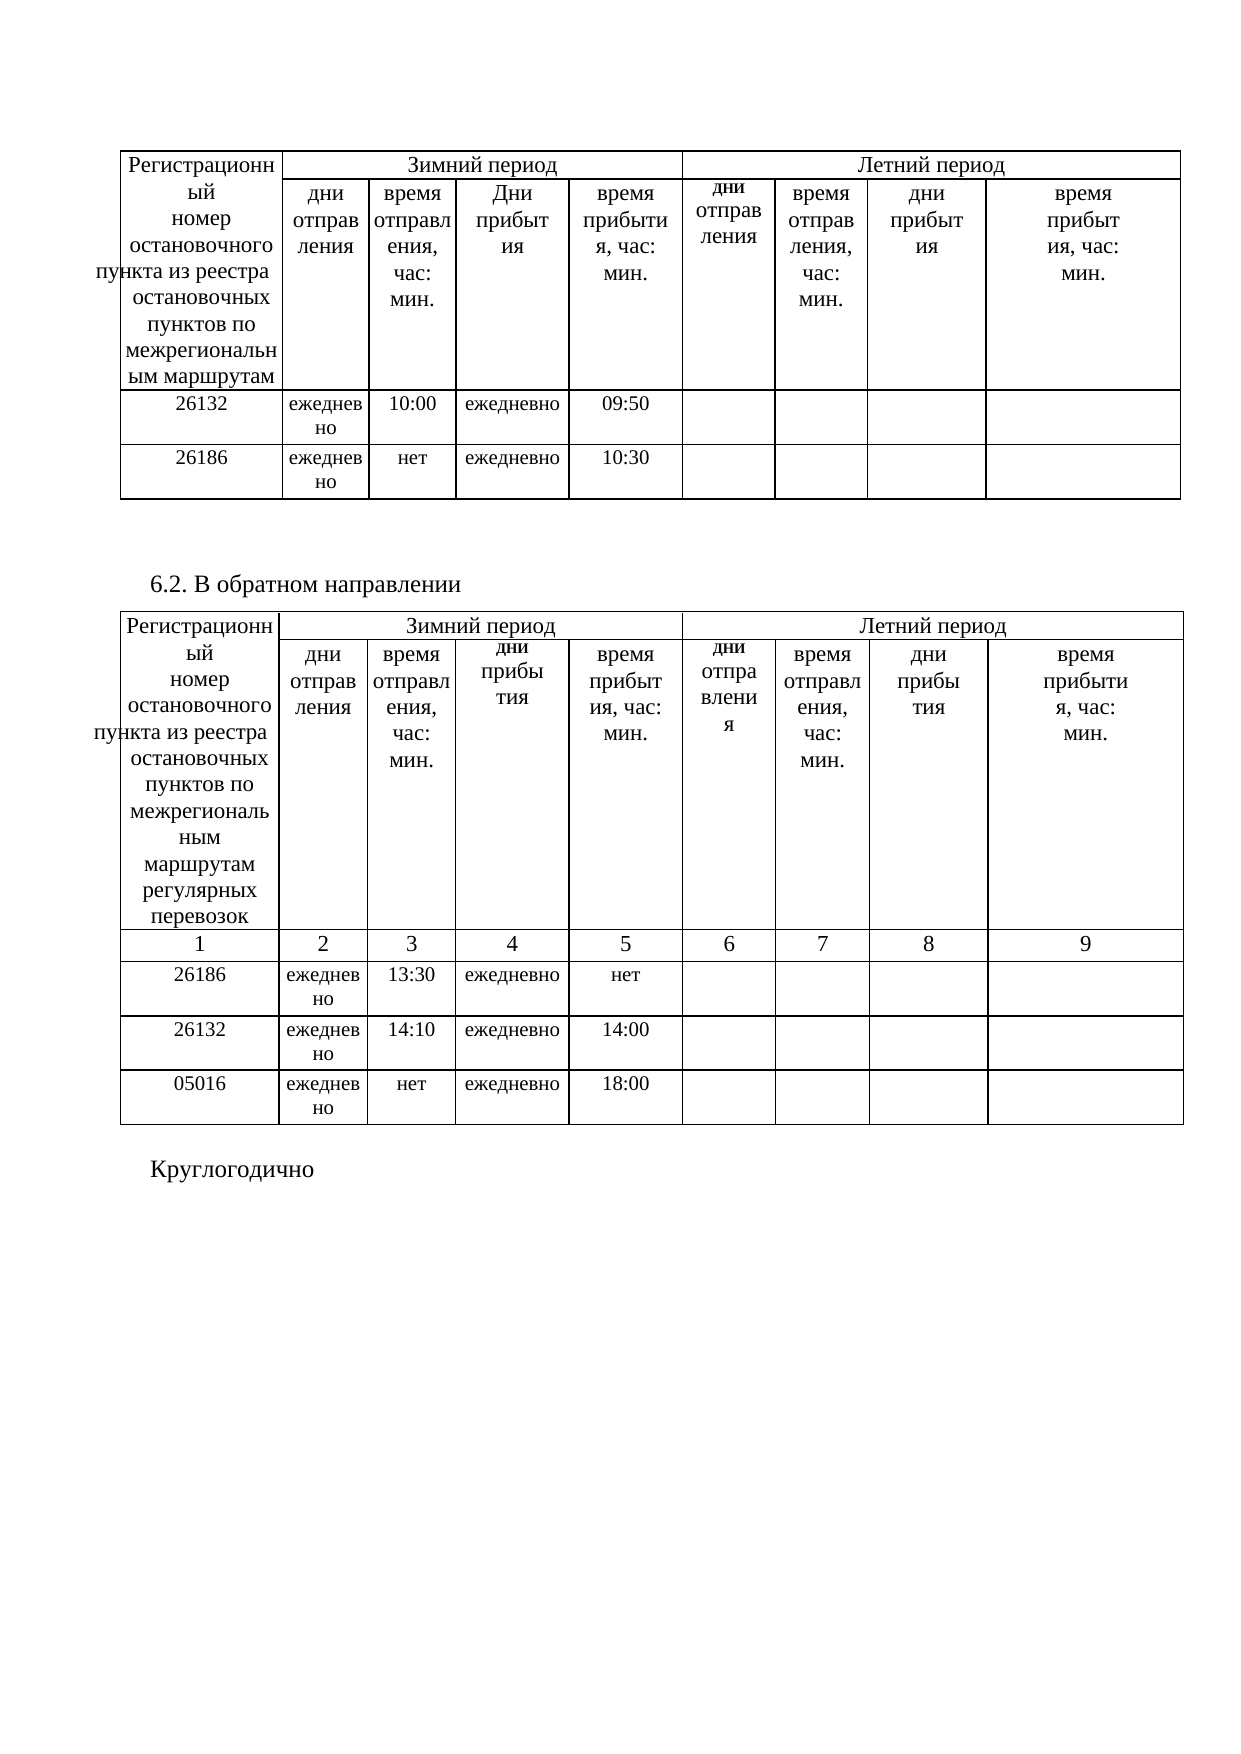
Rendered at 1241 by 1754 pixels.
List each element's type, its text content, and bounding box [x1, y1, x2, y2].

text 6.2. В обратном направлении [150, 569, 1090, 598]
table_header Летний период [683, 152, 1180, 178]
table_cell нет [370, 445, 455, 498]
table_cell 8 [870, 930, 987, 961]
table_cell [776, 391, 867, 444]
table_cell [989, 962, 1183, 1015]
table_cell 2 [280, 930, 367, 961]
table_cell [868, 445, 985, 498]
table_cell Дни прибыт ия [457, 180, 568, 389]
table_header Летний период [683, 612, 1183, 639]
table_cell время прибыт ия, час: мин. [987, 180, 1180, 389]
table_cell время прибыт ия, час: мин. [570, 640, 682, 929]
table_cell [987, 391, 1180, 444]
table_cell [870, 1071, 987, 1124]
table_cell время отправ ления, час: мин. [776, 180, 867, 389]
table_cell время отправл ения, час: мин. [776, 640, 869, 929]
table_cell 14:10 [368, 1017, 455, 1069]
table_cell 9 [989, 930, 1183, 961]
table_cell ежедневно [283, 391, 368, 444]
table_header Зимний период [283, 152, 682, 178]
table_cell [868, 391, 985, 444]
table_cell ДНИ отправ ления [683, 180, 774, 389]
text Круглогодично [150, 1154, 1090, 1183]
table_cell 10:00 [370, 391, 455, 444]
table_header Зимний период [280, 612, 682, 639]
table_cell [683, 1017, 775, 1069]
table_cell 26132 [121, 391, 282, 444]
table_cell 7 [776, 930, 869, 961]
table_cell дни отправ ления [283, 180, 368, 389]
table_cell дни прибы тия [870, 640, 987, 929]
table_cell 5 [570, 930, 682, 961]
table_cell 13:30 [368, 962, 455, 1015]
table_cell 3 [368, 930, 455, 961]
table_cell ДНИ прибы тия [456, 640, 568, 929]
table_header Регистрационный номер остановочного пункта из реестра остановочных пунктов по межрегиональным маршрутам регулярных перевозок [121, 612, 279, 929]
table_cell 26186 [121, 962, 278, 1015]
table_cell [870, 962, 987, 1015]
table_cell 10:30 [570, 445, 682, 498]
table_cell 4 [456, 930, 568, 961]
table_cell время прибыти я, час: мин. [570, 180, 682, 389]
table_cell ежедневно [457, 445, 568, 498]
table_cell ежедневно [280, 962, 367, 1015]
table_cell 05016 [121, 1071, 278, 1124]
table_cell [989, 1017, 1183, 1069]
table_cell ежедневно [456, 962, 568, 1015]
table_cell 26132 [121, 1017, 278, 1069]
table_cell [989, 1071, 1183, 1124]
table_cell [776, 962, 869, 1015]
table_cell дни отправ ления [280, 640, 367, 929]
table_cell время прибыти я, час: мин. [989, 640, 1183, 929]
table_cell ежедневно [280, 1071, 367, 1124]
table_cell [683, 391, 774, 444]
table_cell дни прибыт ия [868, 180, 985, 389]
table_cell [683, 962, 775, 1015]
table_cell [776, 1071, 869, 1124]
table_cell [683, 1071, 775, 1124]
table_cell время отправл ения, час: мин. [370, 180, 455, 389]
table_cell нет [570, 962, 682, 1015]
table_cell ежедневно [456, 1071, 568, 1124]
table_cell ежедневно [280, 1017, 367, 1069]
table_cell 1 [121, 930, 278, 961]
table_cell время отправл ения, час: мин. [368, 640, 455, 929]
table_cell [870, 1017, 987, 1069]
table_cell ежедневно [457, 391, 568, 444]
table_cell нет [368, 1071, 455, 1124]
table_cell 14:00 [570, 1017, 682, 1069]
table_cell 09:50 [570, 391, 682, 444]
table_cell ежедневно [283, 445, 368, 498]
table_cell 26186 [121, 445, 282, 498]
table_cell [683, 445, 774, 498]
table_cell [776, 445, 867, 498]
table_cell 18:00 [570, 1071, 682, 1124]
table_cell [987, 445, 1180, 498]
table_cell [776, 1017, 869, 1069]
table_cell ДНИ отпра влени я [683, 640, 775, 929]
table_cell ежедневно [456, 1017, 568, 1069]
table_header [121, 152, 282, 389]
table_cell 6 [683, 930, 775, 961]
